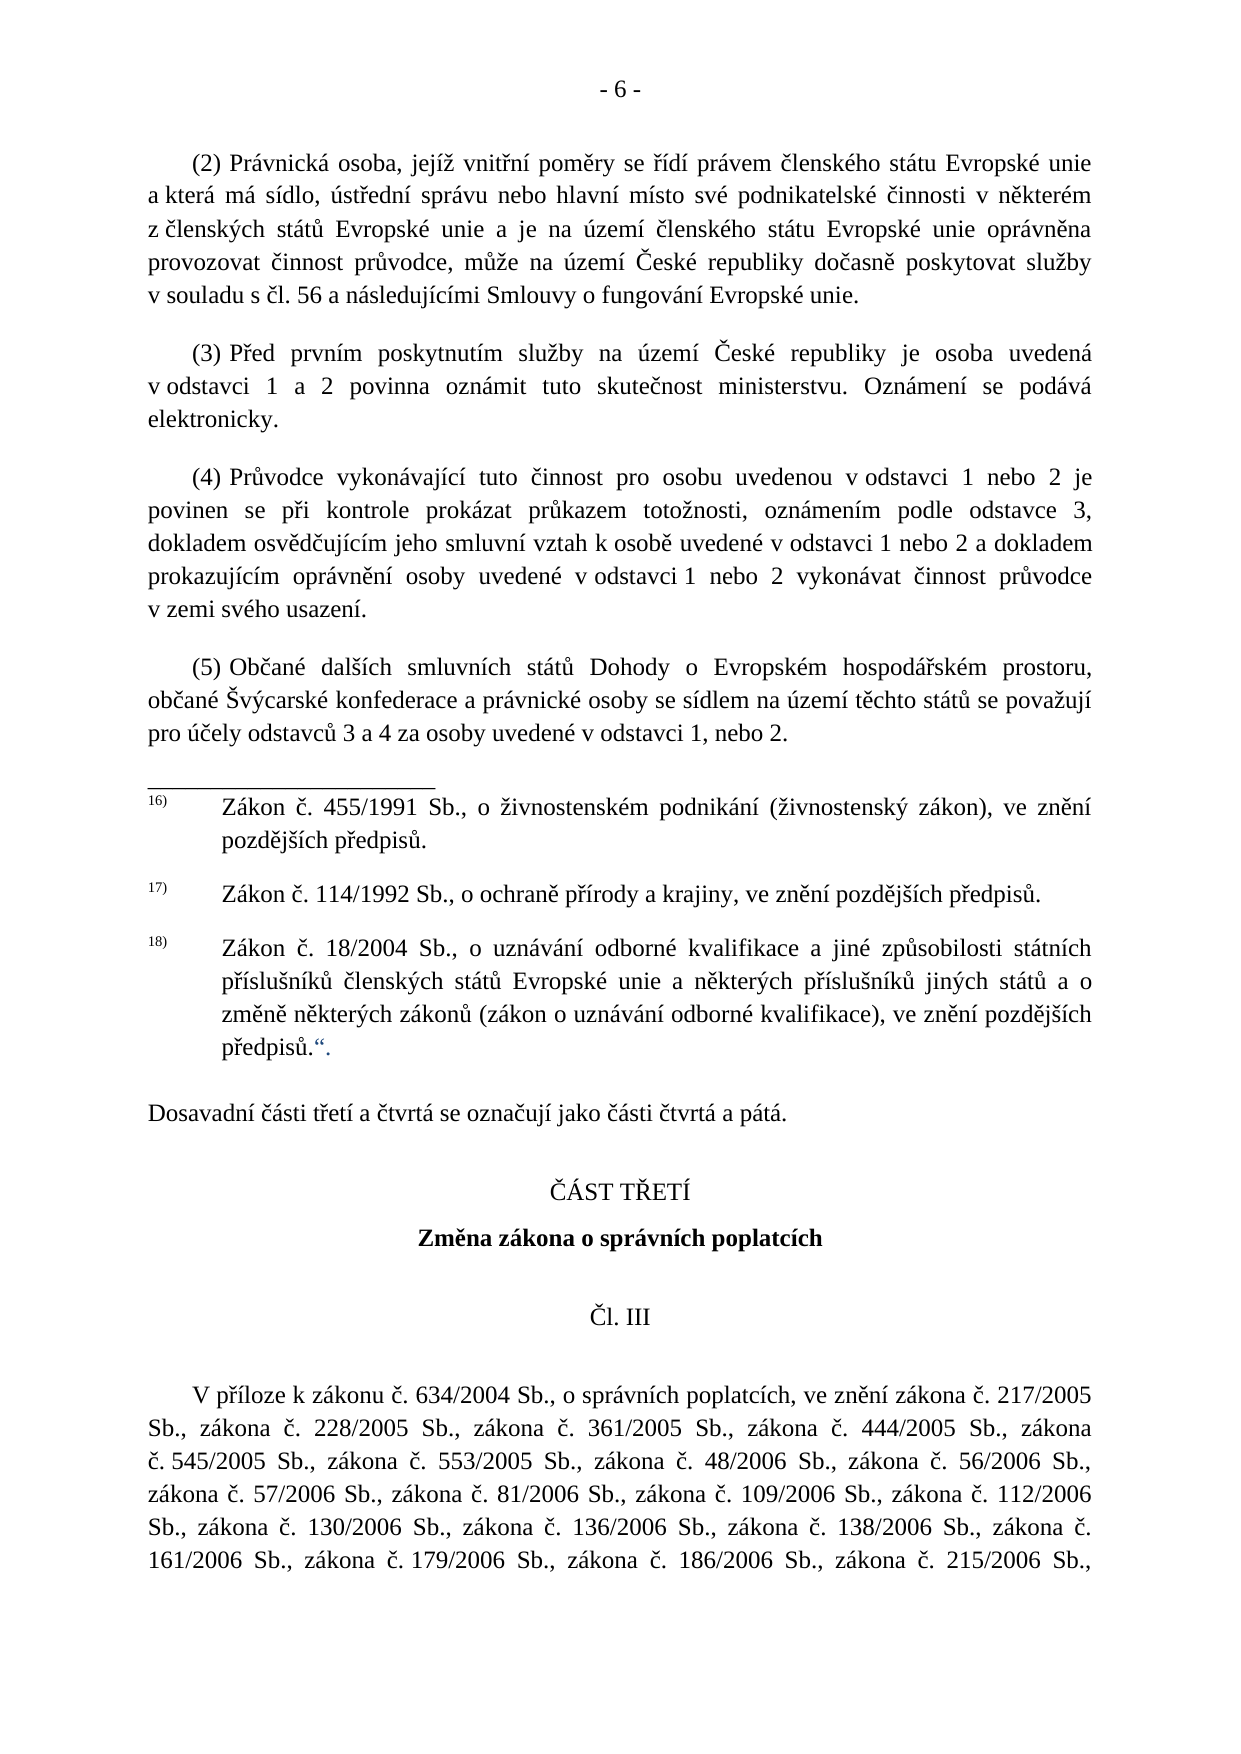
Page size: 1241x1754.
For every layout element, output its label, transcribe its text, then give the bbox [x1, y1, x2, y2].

text Změna zákona o správních poplatcích [148, 1223, 1093, 1251]
text 16) Zákon č. 455/1991 Sb., o živnostenském podnikání (živnostenský zákon), ve znění pozdějších předpisů. [148, 792, 1093, 854]
text ČÁST TŘETÍ [148, 1177, 1093, 1206]
text Dosavadní části třetí a čtvrtá se označují jako části čtvrtá a pátá. [148, 1098, 1093, 1127]
text 18) Zákon č. 18/2004 Sb., o uznávání odborné kvalifikace a jiné způsobilosti státních příslušníků členských států Evropské unie a některých příslušníků jiných států a o změně některých zákonů (zákon o uznávání odborné kvalifikace), ve znění pozdějších předpisů.“. [148, 933, 1093, 1061]
text 17) Zákon č. 114/1992 Sb., o ochraně přírody a krajiny, ve znění pozdějších předpisů. [148, 879, 1093, 908]
text Průvodce vykonávající tuto činnost pro osobu uvedenou v odstavci 1 nebo 2 je povinen se při kontrole prokázat průkazem totožnosti, oznámením podle odstavce 3, dokladem osvědčujícím jeho smluvní vztah k osobě uvedené v odstavci 1 nebo 2 a dokladem prokazujícím oprávnění osoby uvedené v odstavci 1 nebo 2 vykonávat činnost průvodce v zemi svého usazení. [148, 462, 1093, 623]
text Občané dalších smluvních států Dohody o Evropském hospodářském prostoru, občané Švýcarské konfederace a právnické osoby se sídlem na území těchto států se považují pro účely odstavců 3 a 4 za osoby uvedené v odstavci 1, nebo 2. [148, 652, 1093, 747]
text Čl. III [148, 1302, 1093, 1330]
list Před prvním poskytnutím služby na území České republiky je osoba uvedená v odstavci 1 a 2 povinna oznámit tuto skutečnost ministerstvu. Oznámení se podává elektronicky. [148, 338, 1093, 432]
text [148, 1380, 1093, 1574]
list Právnická osoba, jejíž vnitřní poměry se řídí právem členského státu Evropské unie a která má sídlo, ústřední správu nebo hlavní místo své podnikatelské činnosti v některém z členských států Evropské unie a je na území členského státu Evropské unie oprávněna provozovat činnost průvodce, může na území České republiky dočasně poskytovat služby v souladu s čl. 56 a následujícími Smlouvy o fungování Evropské unie. [148, 148, 1093, 308]
list _______________________ [148, 763, 1093, 792]
